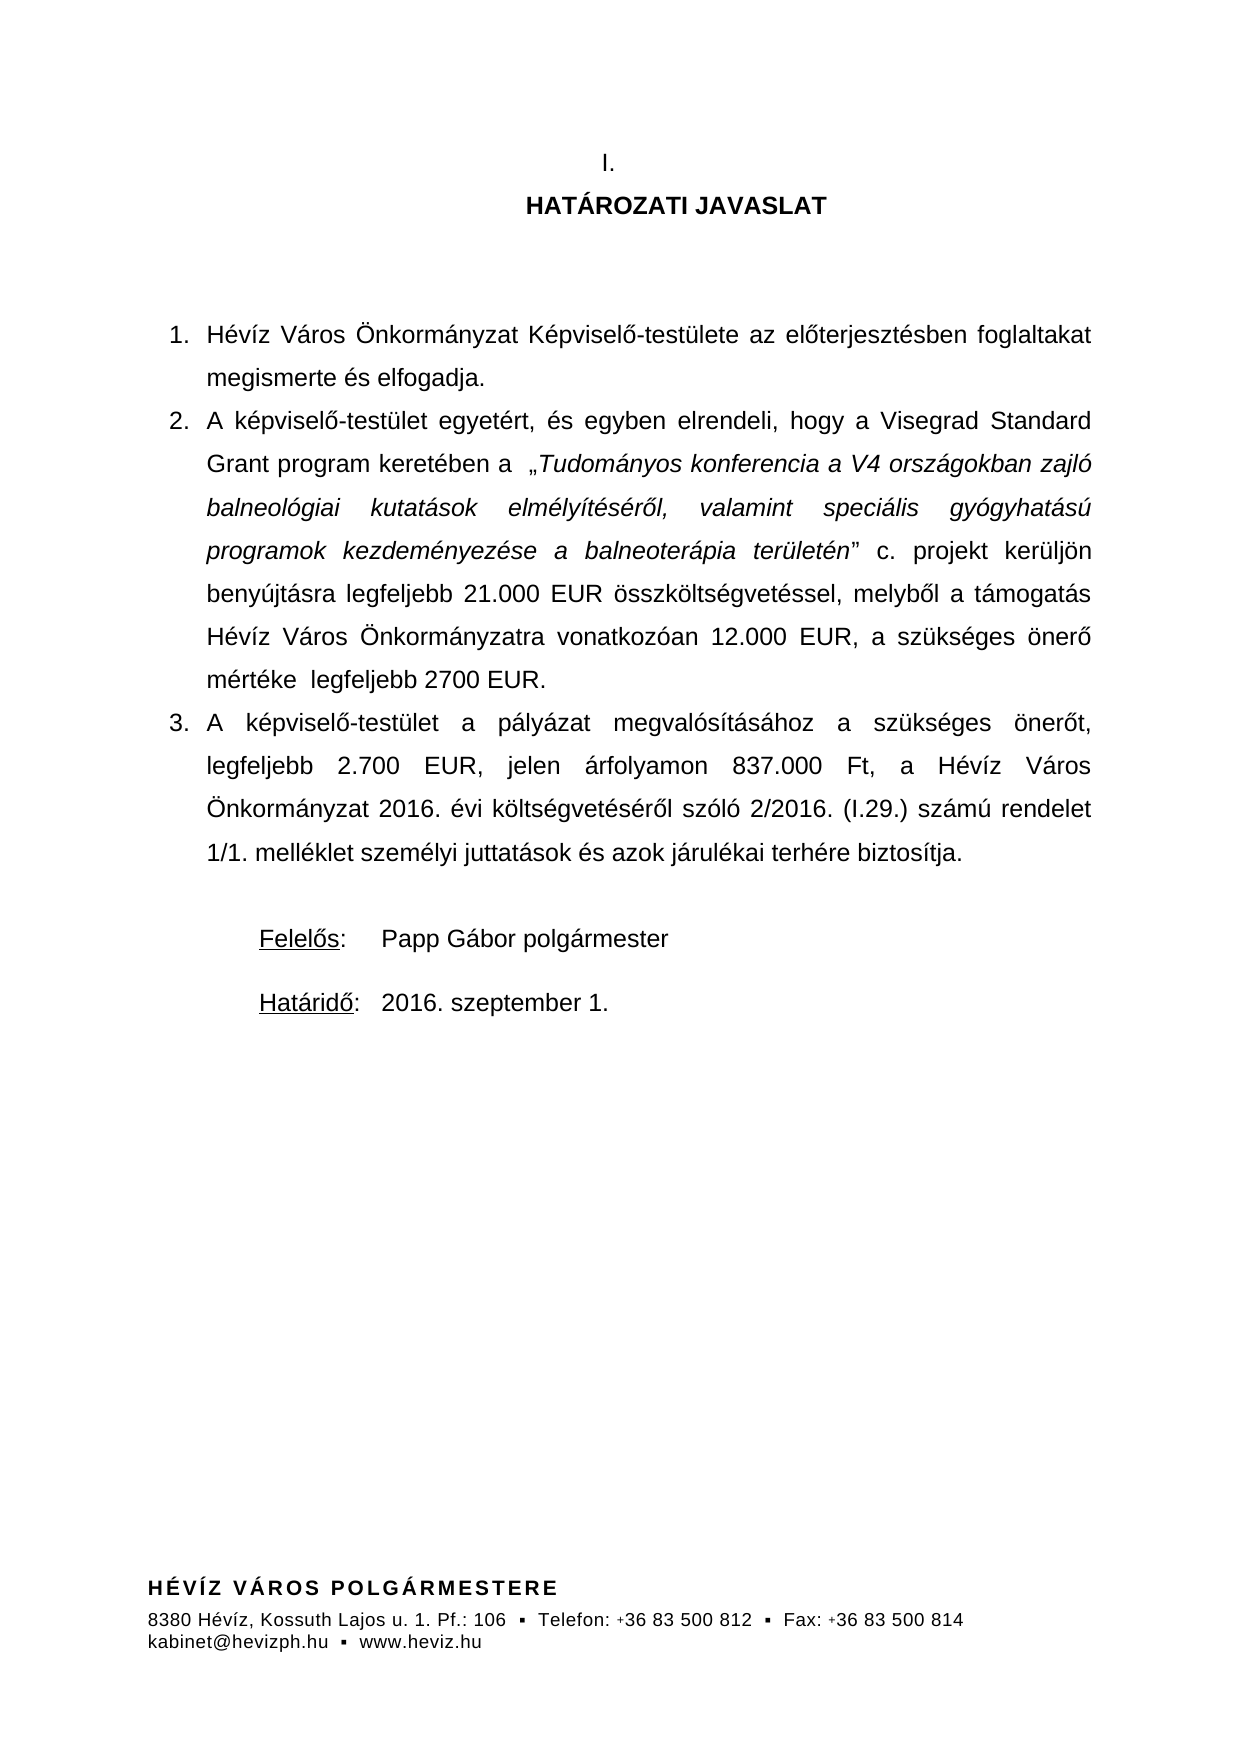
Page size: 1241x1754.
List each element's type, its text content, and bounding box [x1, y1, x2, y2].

list A képviselő-testület a pályázat megvalósításához a szükséges önerőt, legfeljebb 2.700 EUR, jelen árfolyamon 837.000 Ft, a Hévíz Város Önkormányzat 2016. évi költségvetéséről szóló 2/2016. (I.29.) számú rendelet 1/1. melléklet személyi juttatások és azok járulékai terhére biztosítja. [169, 708, 1093, 866]
text Határidő: 2016. szeptember 1. [223, 988, 1093, 1017]
list A képviselő-testület egyetért, és egyben elrendeli, hogy a Visegrad Standard Grant program keretében a „Tudományos konferencia a V4 országokban zajló balneológiai kutatások elmélyítéséről, valamint speciális gyógyhatású programok kezdeményezése a balneoterápia területén” c. projekt kerüljön benyújtásra legfeljebb 21.000 EUR összköltségvetéssel, melyből a támogatás Hévíz Város Önkormányzatra vonatkozóan 12.000 EUR, a szükséges önerő mértéke legfeljebb 2700 EUR. [169, 406, 1093, 694]
text HATÁROZATI JAVASLAT [260, 191, 1093, 219]
text Felelős: Papp Gábor polgármester [223, 924, 1093, 953]
list Hévíz Város Önkormányzat Képviselő-testülete az előterjesztésben foglaltakat megismerte és elfogadja. [169, 320, 1093, 392]
